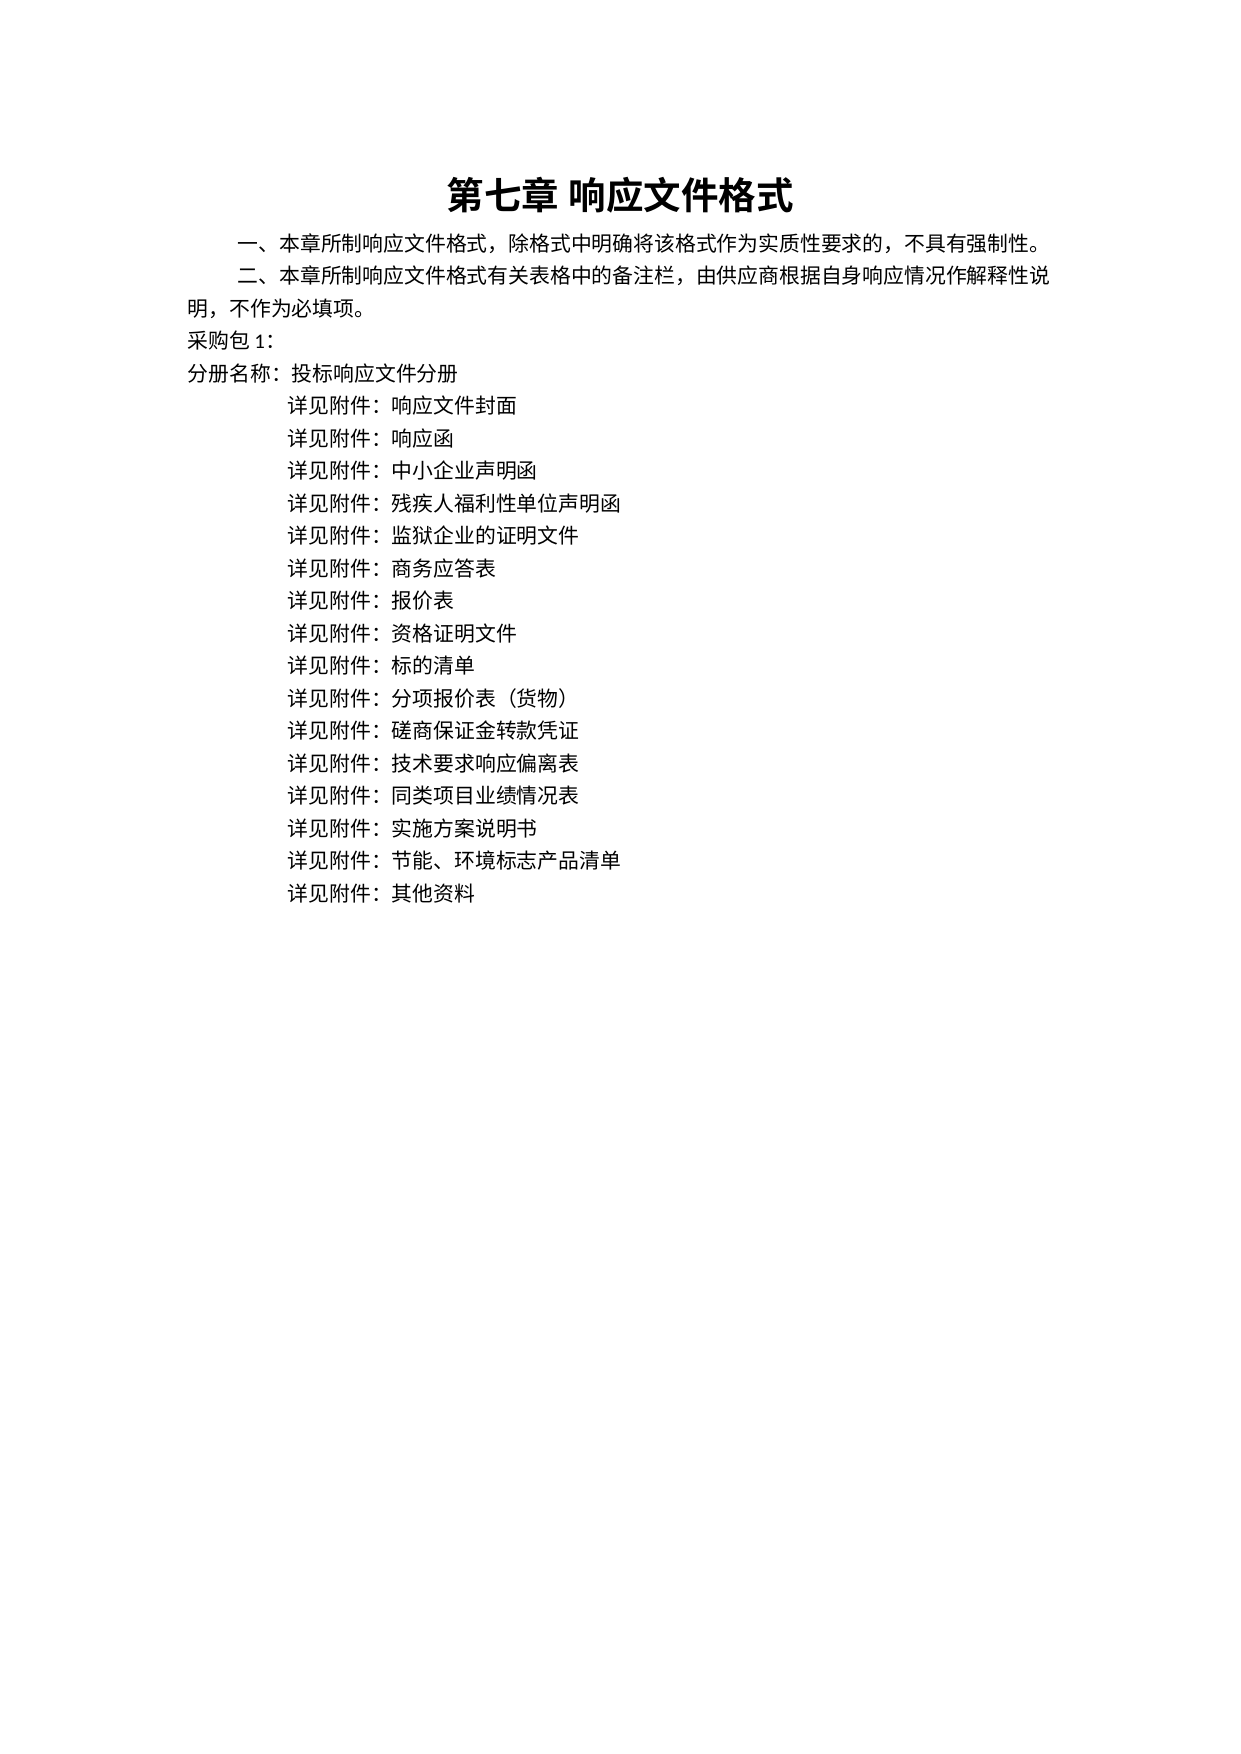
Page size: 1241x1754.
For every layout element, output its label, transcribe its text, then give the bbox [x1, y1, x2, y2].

text 详见附件：标的清单 [187, 649, 1053, 682]
text 详见附件：分项报价表（货物） [187, 682, 1053, 714]
text 一、本章所制响应文件格式，除格式中明确将该格式作为实质性要求的，不具有强制性。 [187, 227, 1053, 259]
text 分册名称：投标响应文件分册 [187, 357, 1053, 389]
text 详见附件：技术要求响应偏离表 [187, 747, 1053, 779]
text 详见附件：资格证明文件 [187, 617, 1053, 649]
text 详见附件：商务应答表 [187, 552, 1053, 584]
text 采购包1： [187, 324, 1053, 357]
text 详见附件：中小企业声明函 [187, 454, 1053, 487]
text 详见附件：节能、环境标志产品清单 [187, 844, 1053, 877]
text 详见附件：报价表 [187, 584, 1053, 617]
text 第七章 响应文件格式 [187, 162, 1053, 227]
text 详见附件：其他资料 [187, 877, 1053, 909]
text 详见附件：响应文件封面 [187, 389, 1053, 422]
text 详见附件：同类项目业绩情况表 [187, 779, 1053, 812]
text 详见附件：监狱企业的证明文件 [187, 519, 1053, 552]
text 详见附件：磋商保证金转款凭证 [187, 714, 1053, 747]
text 详见附件：残疾人福利性单位声明函 [187, 487, 1053, 519]
text 二、本章所制响应文件格式有关表格中的备注栏，由供应商根据自身响应情况作解释性说明，不作为必填项。 [187, 259, 1053, 324]
text 详见附件：实施方案说明书 [187, 812, 1053, 844]
text 详见附件：响应函 [187, 422, 1053, 454]
